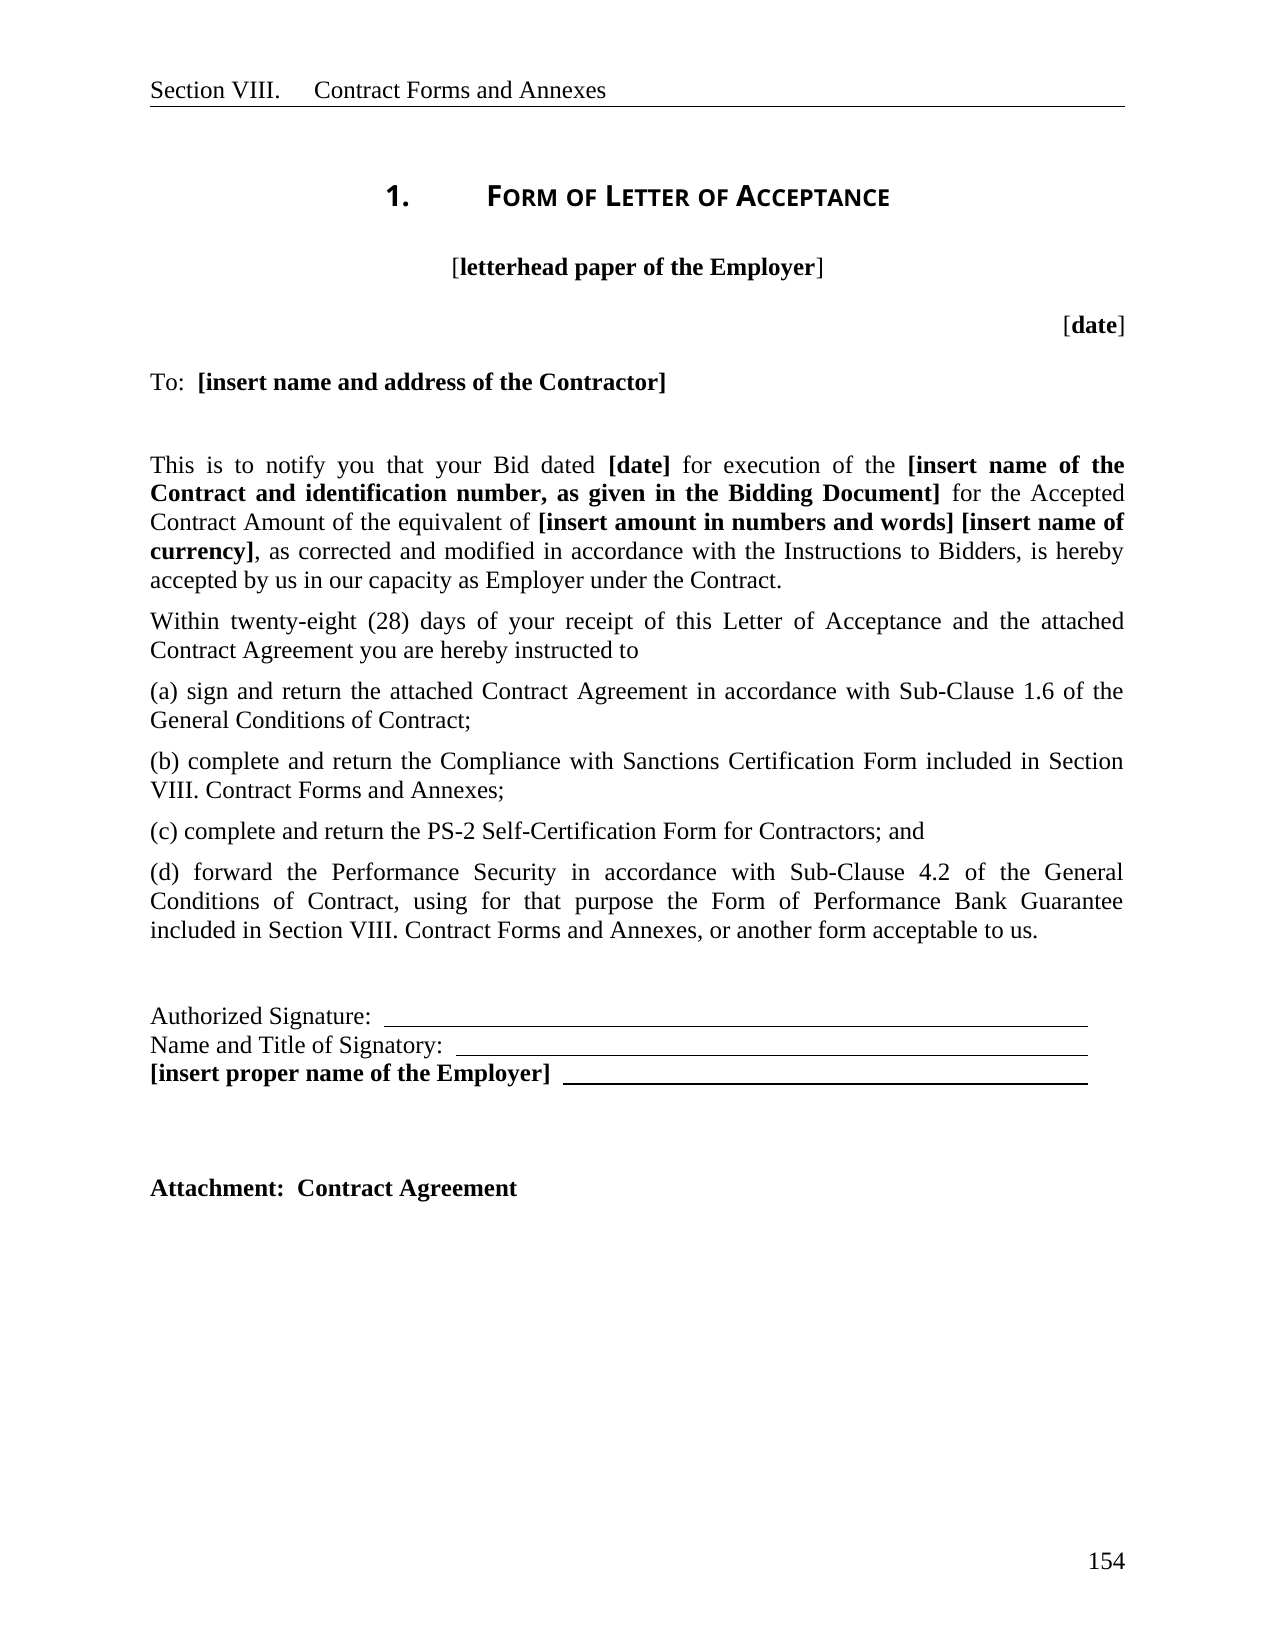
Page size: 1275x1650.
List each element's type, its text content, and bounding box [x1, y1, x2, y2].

text [letterhead paper of the Employer] [150, 252, 1125, 281]
text (b) complete and return the Compliance with Sanctions Certification Form included in Section VIII. Contract Forms and Annexes; [150, 746, 1125, 803]
text This is to notify you that your Bid dated [date] for execution of the [insert name of the Contract and identification number, as given in the Bidding Document] for the Accepted Contract Amount of the equivalent of [insert amount in numbers and words] [insert name of currency], as corrected and modified in accordance with the Instructions to Bidders, is hereby accepted by us in our capacity as Employer under the Contract. [150, 450, 1125, 593]
subtitle Form of Letter of Acceptance [150, 175, 1125, 215]
text Authorized Signature: [150, 1001, 1125, 1030]
text Name and Title of Signatory: [150, 1030, 1125, 1058]
text [date] [150, 310, 1125, 338]
text (d) forward the Performance Security in accordance with Sub-Clause 4.2 of the General Conditions of Contract, using for that purpose the Form of Performance Bank Guarantee included in Section VIII. Contract Forms and Annexes, or another form acceptable to us. [150, 857, 1125, 943]
text [insert proper name of the Employer] [150, 1058, 1125, 1087]
text Attachment: Contract Agreement [150, 1173, 1125, 1202]
text To: [insert name and address of the Contractor] [150, 367, 1125, 396]
text Within twenty-eight (28) days of your receipt of this Letter of Acceptance and the attached Contract Agreement you are hereby instructed to [150, 606, 1125, 663]
text (a) sign and return the attached Contract Agreement in accordance with Sub-Clause 1.6 of the General Conditions of Contract; [150, 676, 1125, 733]
text (c) complete and return the PS-2 Self-Certification Form for Contractors; and [150, 816, 1125, 845]
